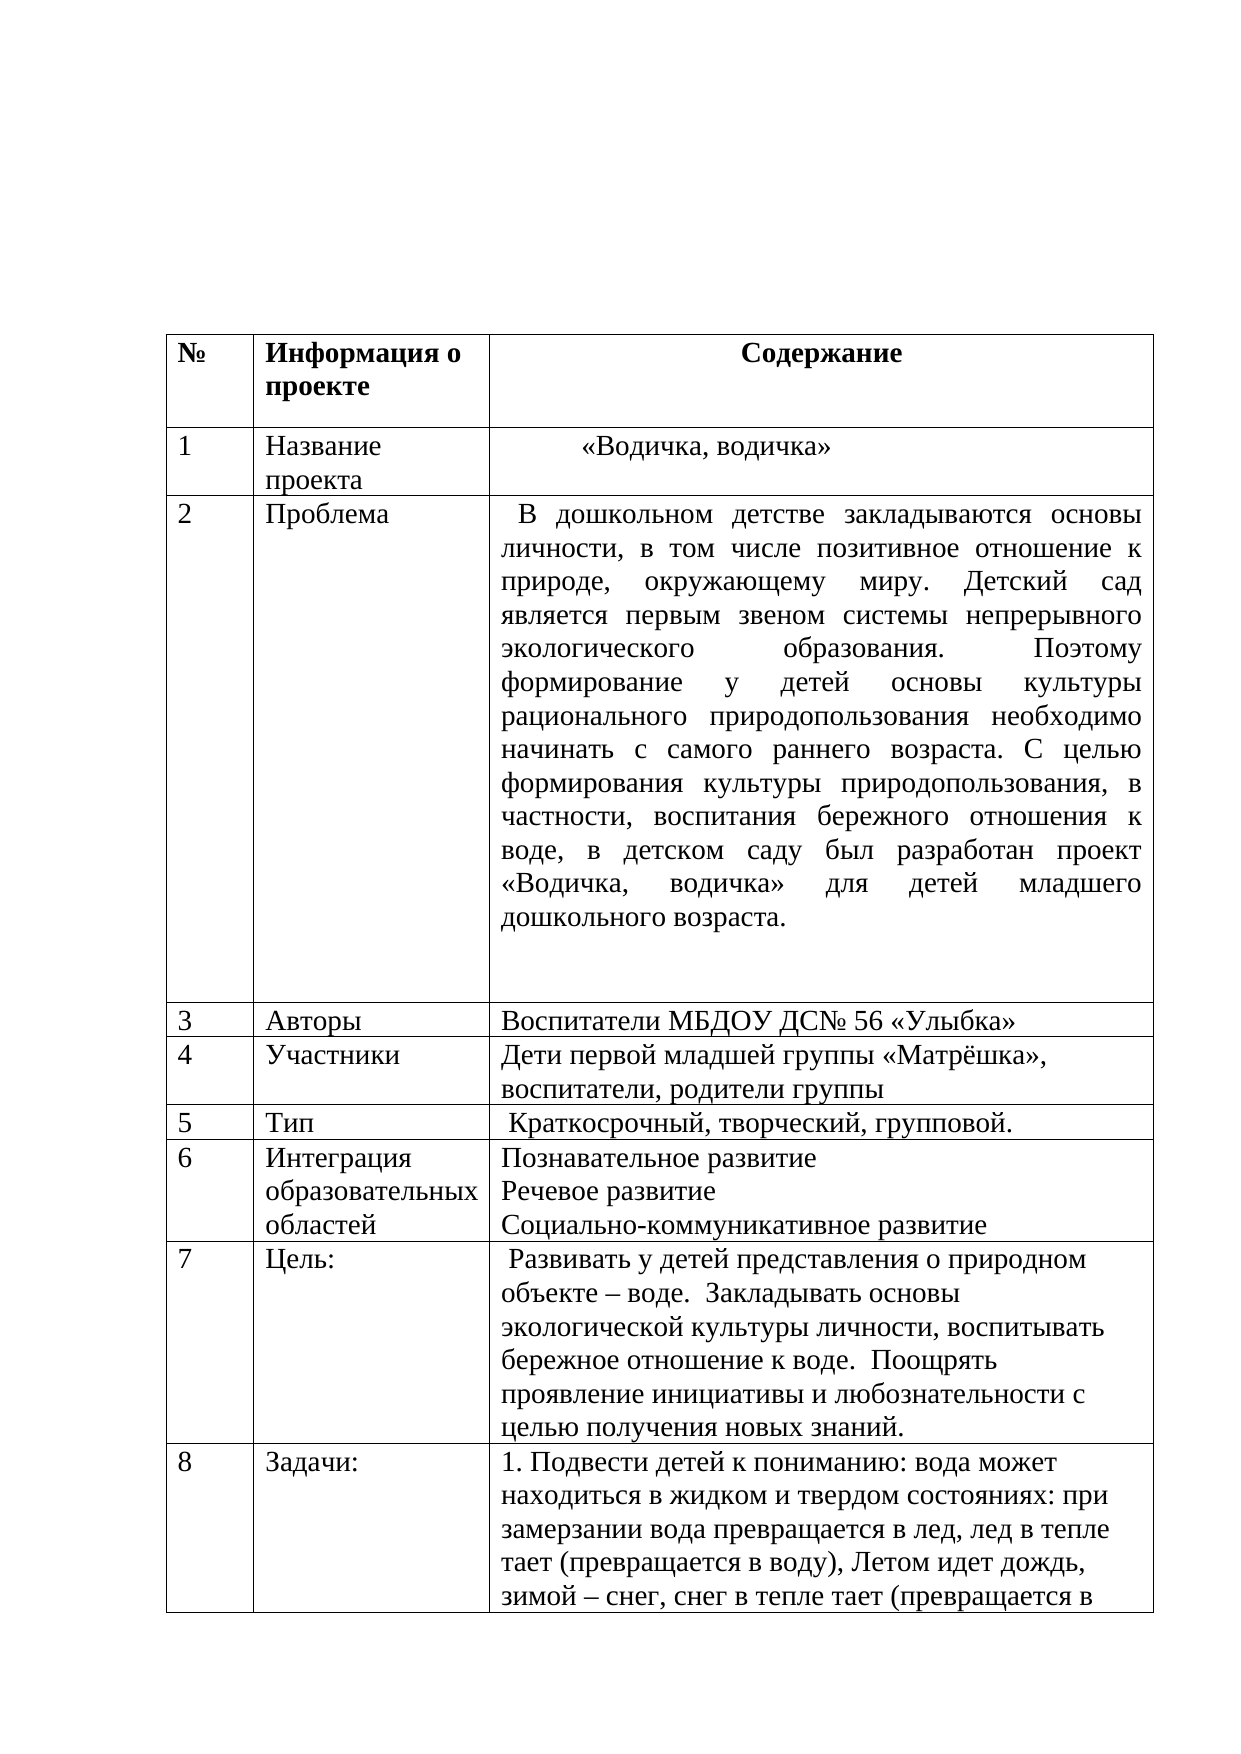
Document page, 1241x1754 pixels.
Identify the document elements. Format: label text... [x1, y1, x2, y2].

table_cell Участники [254, 1037, 489, 1104]
table_cell Проблема [254, 496, 489, 1002]
table_cell Воспитатели МБДОУ ДС№ 56 «Улыбка» [490, 1003, 1153, 1036]
table_header Информация о проекте [254, 335, 489, 427]
table_cell 7 [167, 1242, 253, 1443]
table_header № [167, 335, 253, 427]
table_cell 4 [167, 1037, 253, 1104]
table_cell В дошкольном детстве закладываются основы личности, в том числе позитивное отношение к природе, окружающему миру. Детский сад является первым звеном системы непрерывного экологического образования. Поэтому формирование у детей основы культуры рационального природопользования необходимо начинать с самого раннего возраста. С целью формирования культуры природопользования, в частности, воспитания бережного отношения к воде, в детском саду был разработан проект «Водичка, водичка» для детей младшего дошкольного возраста. [490, 496, 1153, 1002]
table_cell Тип [254, 1105, 489, 1139]
table_cell Задачи: [254, 1444, 489, 1612]
table_cell 3 [167, 1003, 253, 1036]
table_cell Авторы [254, 1003, 489, 1036]
table_cell Развивать у детей представления о природном объекте – воде. Закладывать основы экологической культуры личности, воспитывать бережное отношение к воде. Поощрять проявление инициативы и любознательности с целью получения новых знаний. [490, 1242, 1153, 1443]
table_cell 6 [167, 1140, 253, 1241]
table_cell Название проекта [254, 428, 489, 495]
table_cell 1 [167, 428, 253, 495]
table_cell Краткосрочный, творческий, групповой. [490, 1105, 1153, 1139]
table_cell 8 [167, 1444, 253, 1612]
table_header Содержание [490, 335, 1153, 427]
table_cell 2 [167, 496, 253, 1002]
table_cell 5 [167, 1105, 253, 1139]
table_cell Интеграция образовательных областей [254, 1140, 489, 1241]
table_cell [490, 1444, 1153, 1612]
table_cell Цель: [254, 1242, 489, 1443]
table_cell «Водичка, водичка» [490, 428, 1153, 495]
table_cell Дети первой младшей группы «Матрёшка», воспитатели, родители группы [490, 1037, 1153, 1104]
table_cell Познавательное развитие Речевое развитие Социально-коммуникативное развитие [490, 1140, 1153, 1241]
